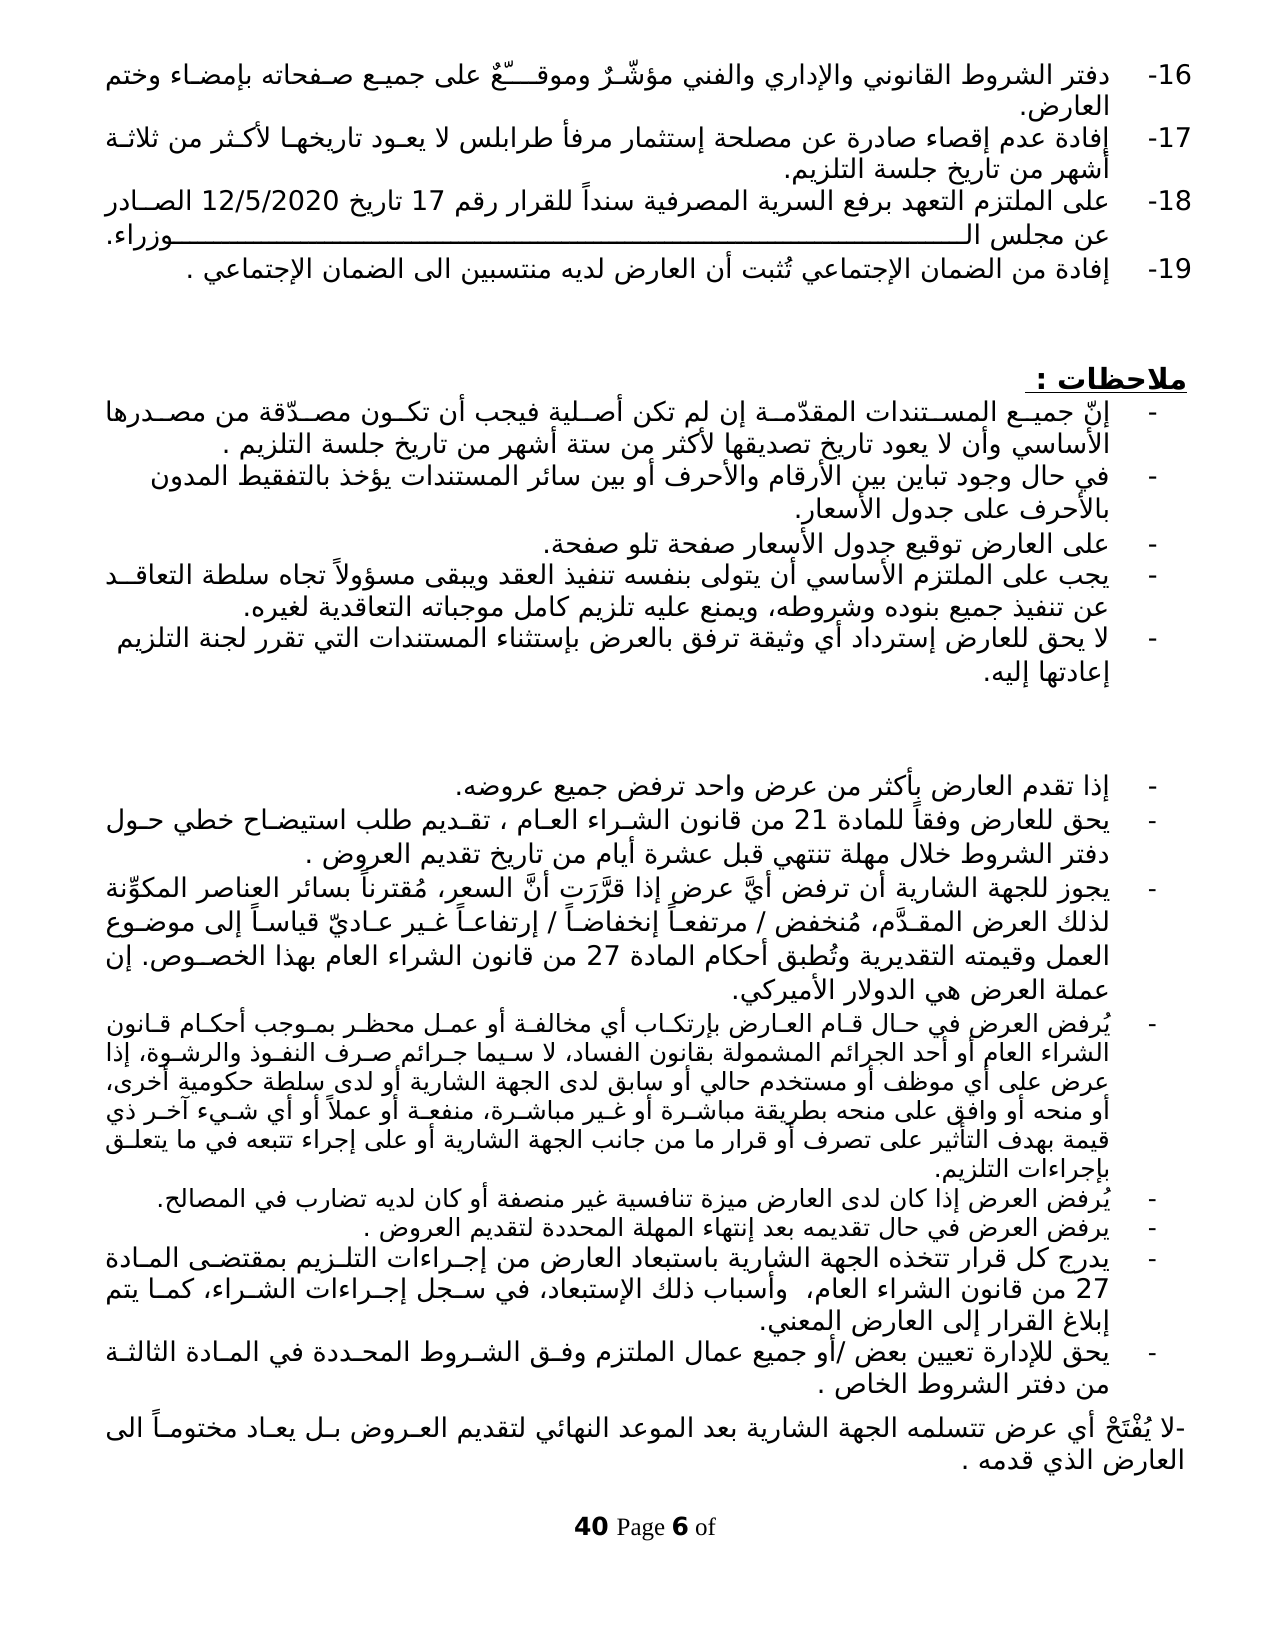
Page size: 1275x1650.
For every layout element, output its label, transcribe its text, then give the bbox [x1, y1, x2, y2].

list إنّ جميع المستندات المقدّمة إن لم تكن أصلية فيجب أن تكون مصدّقة من مصدرها الأساسي وأن لا يعود تاريخ تصديقها لأكثر من ستة أشهر من تاريخ جلسة التلزيم . [105, 397, 1148, 460]
list يجوز للجهة الشارية أن ترفض أيَّ عرض إذا قرَّرَت أنَّ السعر، مُقترناً بسائر العناصر المكوِّنة لذلك العرض المقدَّم، مُنخفض / مرتفعاً إنخفاضاً / إرتفاعاً غير عاديّ قياساً إلى موضوع العمل وقيمته التقديرية وتُطبق أحكام المادة 27 من قانون الشراء العام بهذا الخصوص. إن عملة العرض هي الدولار الأميركي. [105, 872, 1148, 1006]
list على الملتزم التعهد برفع السرية المصرفية سنداً للقرار رقم 17 تاريخ 12/5/2020 الصادر عن مجلس الوزراء. [105, 185, 1148, 251]
list يُرفض العرض إذا كان لدى العارض ميزة تنافسية غير منصفة أو كان لديه تضارب في المصالح. [105, 1184, 1148, 1213]
list إذا تقدم العارض بأكثر من عرض واحد ترفض جميع عروضه. [105, 770, 1148, 802]
text ملاحظات : [105, 363, 1187, 397]
list يدرج كل قرار تتخذه الجهة الشارية باستبعاد العارض من إجراءات التلزيم بمقتضى المادة 27 من قانون الشراء العام، وأسباب ذلك الإستبعاد، في سجل إجراءات الشراء، كما يتم إبلاغ القرار إلى العارض المعني. [105, 1242, 1148, 1337]
list دفتر الشروط القانوني والإداري والفني مؤشّرٌ وموقــــّعٌ على جميع صفحاته بإمضاء وختم العارض. [105, 59, 1148, 122]
list في حال وجود تباين بين الأرقام والأحرف أو بين سائر المستندات يؤخذ بالتفقيط المدون بالأحرف على جدول الأسعار. [105, 460, 1148, 525]
list على العارض توقيع جدول الأسعار صفحة تلو صفحة. [105, 528, 1148, 559]
list إفادة من الضمان الإجتماعي تُثبت أن العارض لديه منتسبين الى الضمان الإجتماعي . [105, 253, 1148, 285]
list يرفض العرض في حال تقديمه بعد إنتهاء المهلة المحددة لتقديم العروض . [105, 1213, 1148, 1242]
list لا يحق للعارض إسترداد أي وثيقة ترفق بالعرض بإستثناء المستندات التي تقرر لجنة التلزيم إعادتها إليه. [105, 623, 1148, 688]
text -لا يُفْتَحْ أي عرض تتسلمه الجهة الشارية بعد الموعد النهائي لتقديم العروض بل يعاد مختوماً الى العارض الذي قدمه . [105, 1412, 1185, 1476]
list يحق للعارض وفقاً للمادة 21 من قانون الشراء العام ، تقديم طلب استيضاح خطي حول دفتر الشروط خلال مهلة تنتهي قبل عشرة أيام من تاريخ تقديم العروض . [105, 804, 1148, 870]
list يحق للإدارة تعيين بعض /أو جميع عمال الملتزم وفق الشروط المحددة في المادة الثالثة من دفتر الشروط الخاص . [105, 1337, 1148, 1400]
list يُرفض العرض في حال قام العارض بإرتكاب أي مخالفة أو عمل محظر بموجب أحكام قانون الشراء العام أو أحد الجرائم المشمولة بقانون الفساد، لا سيما جرائم صرف النفوذ والرشوة، إذا عرض على أي موظف أو مستخدم حالي أو سابق لدى الجهة الشارية أو لدى سلطة حكومية أخرى، أو منحه أو وافق على منحه بطريقة مباشرة أو غير مباشرة، منفعة أو عملاً أو أي شيء آخر ذي قيمة بهدف التأثير على تصرف أو قرار ما من جانب الجهة الشارية أو على إجراء تتبعه في ما يتعلق بإجراءات التلزيم. [105, 1009, 1148, 1184]
list يجب على الملتزم الأساسي أن يتولى بنفسه تنفيذ العقد ويبقى مسؤولاً تجاه سلطة التعاقد عن تنفيذ جميع بنوده وشروطه، ويمنع عليه تلزيم كامل موجباته التعاقدية لغيره. [105, 559, 1148, 623]
list إفادة عدم إقصاء صادرة عن مصلحة إستثمار مرفأ طرابلس لا يعود تاريخها لأكثر من ثلاثة أشهر من تاريخ جلسة التلزيم. [105, 122, 1148, 185]
